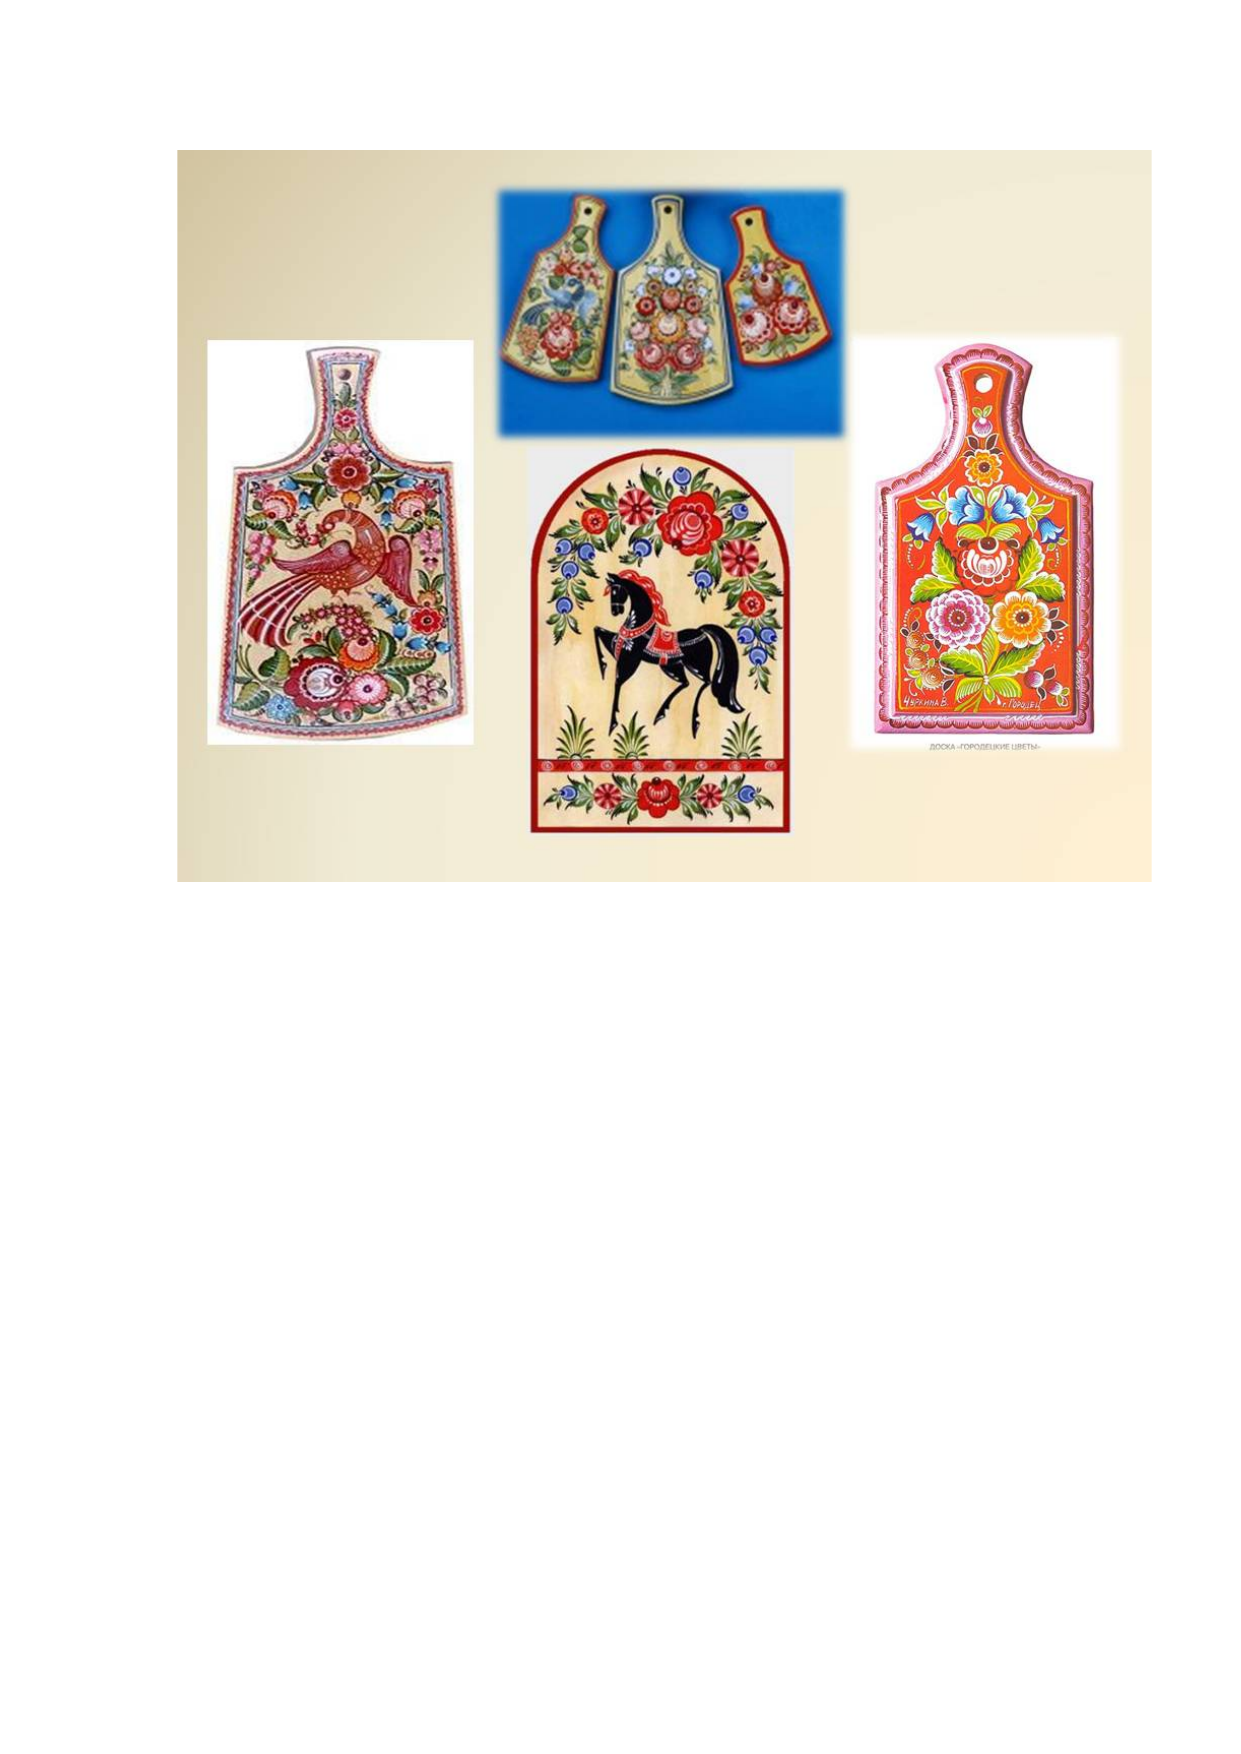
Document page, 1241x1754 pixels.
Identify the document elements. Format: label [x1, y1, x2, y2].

picture [177, 150, 1152, 882]
